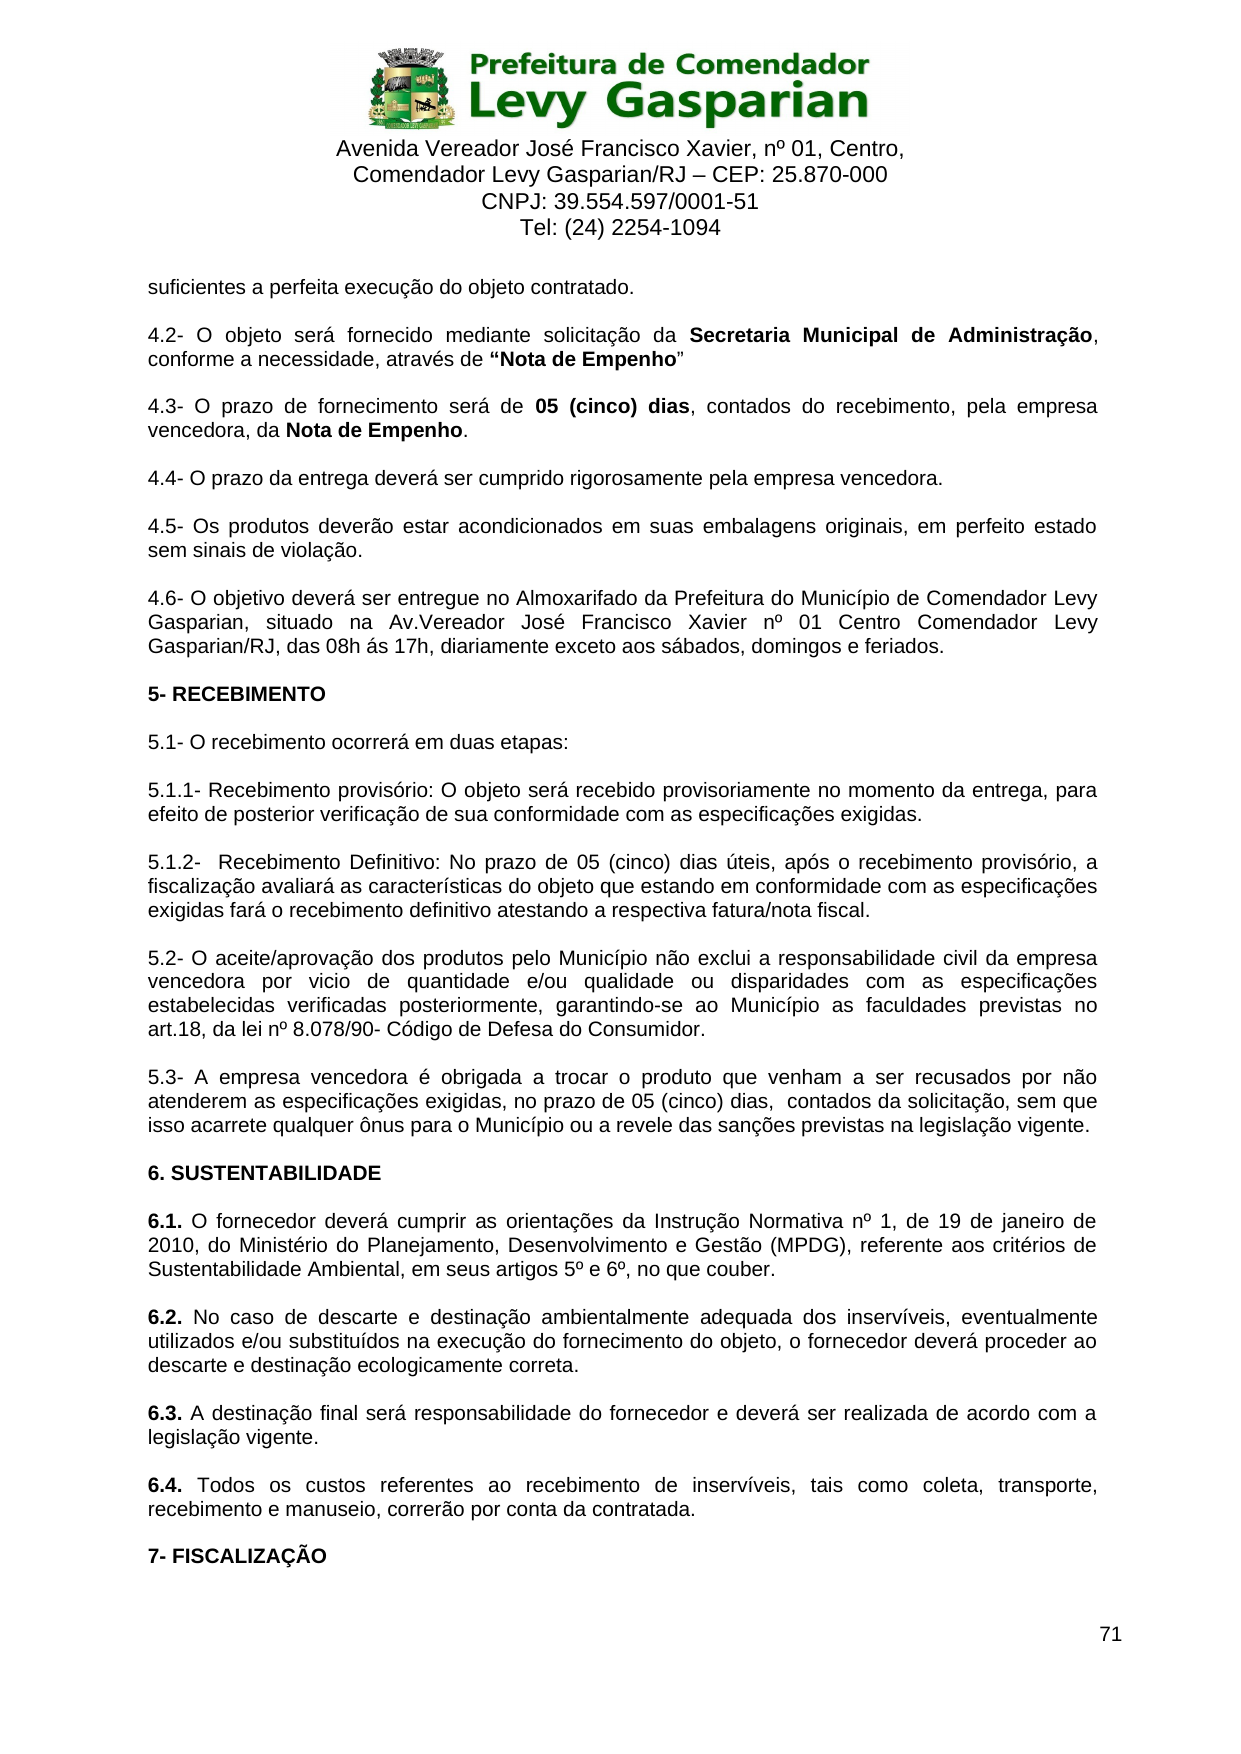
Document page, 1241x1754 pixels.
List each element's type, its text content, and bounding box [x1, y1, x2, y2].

text 6.4. Todos os custos referentes ao recebimento de inservíveis, tais como coleta, transporte, recebimento e manuseio, correrão por conta da contratada. [148, 1472, 1099, 1520]
text 5.1.2- Recebimento Definitivo: No prazo de 05 (cinco) dias úteis, após o recebimento provisório, a fiscalização avaliará as características do objeto que estando em conformidade com as especificações exigidas fará o recebimento definitivo atestando a respectiva fatura/nota fiscal. [148, 849, 1099, 921]
text 5- RECEBIMENTO [148, 682, 1099, 706]
picture [330, 41, 910, 136]
text 5.3- A empresa vencedora é obrigada a trocar o produto que venham a ser recusados por não atenderem as especificações exigidas, no prazo de 05 (cinco) dias, contados da solicitação, sem que isso acarrete qualquer ônus para o Município ou a revele das sanções previstas na legislação vigente. [148, 1065, 1099, 1137]
text 6.2. No caso de descarte e destinação ambientalmente adequada dos inservíveis, eventualmente utilizados e/ou substituídos na execução do fornecimento do objeto, o fornecedor deverá proceder ao descarte e destinação ecologicamente correta. [148, 1305, 1099, 1377]
text 4.2- O objeto será fornecido mediante solicitação da Secretaria Municipal de Administração, conforme a necessidade, através de “Nota de Empenho” [148, 322, 1099, 370]
text 4.5- Os produtos deverão estar acondicionados em suas embalagens originais, em perfeito estado sem sinais de violação. [148, 514, 1099, 562]
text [148, 274, 1099, 298]
text 6.1. O fornecedor deverá cumprir as orientações da Instrução Normativa nº 1, de 19 de janeiro de 2010, do Ministério do Planejamento, Desenvolvimento e Gestão (MPDG), referente aos critérios de Sustentabilidade Ambiental, em seus artigos 5º e 6º, no que couber. [148, 1209, 1099, 1281]
text 6. SUSTENTABILIDADE [148, 1161, 1099, 1185]
text 6.3. A destinação final será responsabilidade do fornecedor e deverá ser realizada de acordo com a legislação vigente. [148, 1401, 1099, 1448]
text 4.3- O prazo de fornecimento será de 05 (cinco) dias, contados do recebimento, pela empresa vencedora, da Nota de Empenho. [148, 394, 1099, 442]
text 4.4- O prazo da entrega deverá ser cumprido rigorosamente pela empresa vencedora. [148, 466, 1099, 490]
text 7- FISCALIZAÇÃO [148, 1544, 1099, 1568]
text 5.1- O recebimento ocorrerá em duas etapas: [148, 730, 1099, 754]
text 4.6- O objetivo deverá ser entregue no Almoxarifado da Prefeitura do Município de Comendador Levy Gasparian, situado na Av.Vereador José Francisco Xavier nº 01 Centro Comendador Levy Gasparian/RJ, das 08h ás 17h, diariamente exceto aos sábados, domingos e feriados. [148, 586, 1099, 658]
text 5.2- O aceite/aprovação dos produtos pelo Município não exclui a responsabilidade civil da empresa vencedora por vicio de quantidade e/ou qualidade ou disparidades com as especificações estabelecidas verificadas posteriormente, garantindo-se ao Município as faculdades previstas no art.18, da lei nº 8.078/90- Código de Defesa do Consumidor. [148, 945, 1099, 1041]
text 5.1.1- Recebimento provisório: O objeto será recebido provisoriamente no momento da entrega, para efeito de posterior verificação de sua conformidade com as especificações exigidas. [148, 778, 1099, 826]
